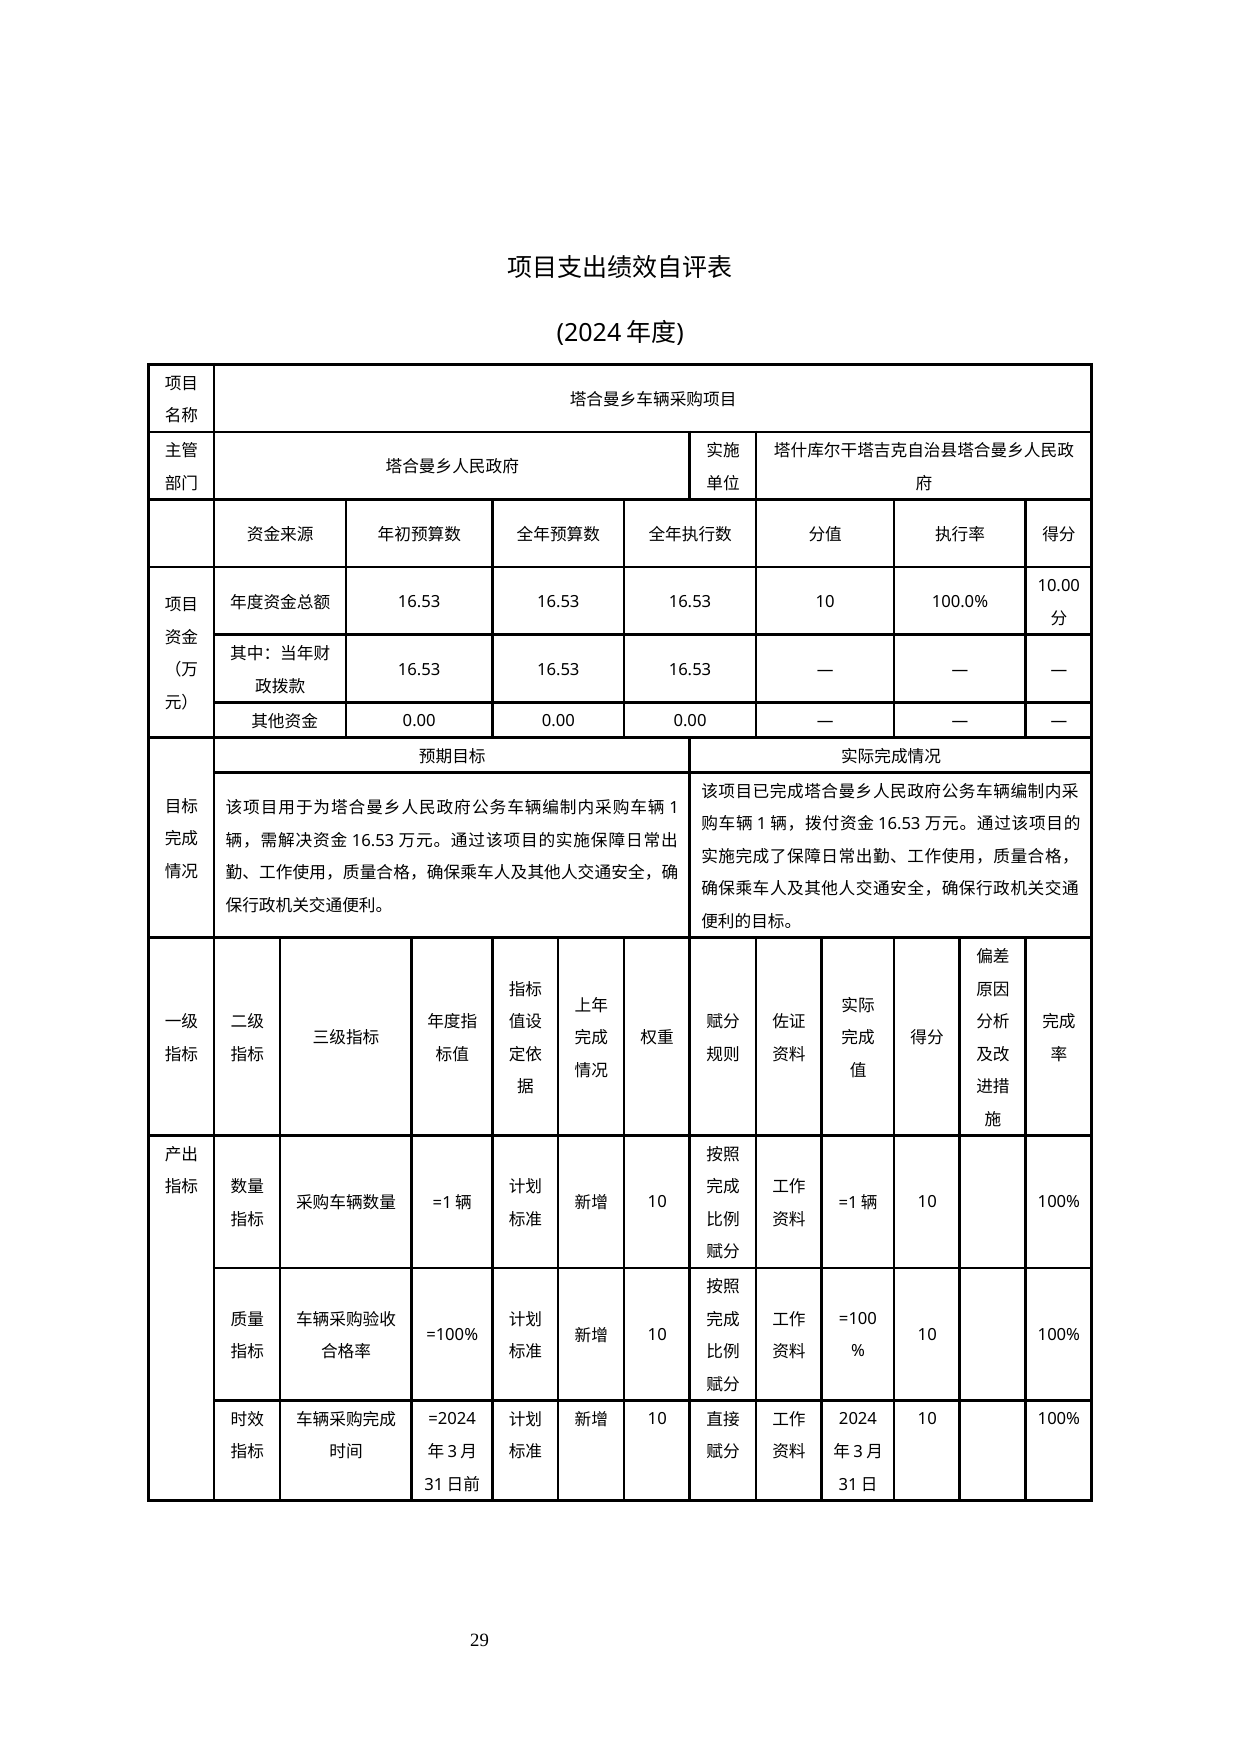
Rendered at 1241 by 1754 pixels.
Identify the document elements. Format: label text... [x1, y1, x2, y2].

table_cell 16.53 [494, 568, 623, 633]
table_cell 按照完成比例赋分 [691, 1269, 755, 1399]
table_cell 分值 [757, 501, 893, 566]
table_cell 项目资金 （万元） [150, 568, 213, 736]
table_cell 直接赋分 [691, 1402, 755, 1499]
table_cell 其中：当年财政拨款 [215, 636, 345, 701]
table_cell =100% [823, 1269, 893, 1399]
table_cell 工作资料 [757, 1137, 820, 1266]
table_cell =1辆 [413, 1137, 491, 1266]
table_cell [961, 1137, 1024, 1266]
table_cell 10 [757, 568, 893, 633]
table_cell 新增 [559, 1137, 623, 1266]
table_cell 0.00 [347, 704, 491, 736]
table_cell 计划标准 [494, 1137, 557, 1266]
table_cell 该项目已完成塔合曼乡人民政府公务车辆编制内采购车辆1辆，拨付资金16.53万元。通过该项目的实施完成了保障日常出勤、工作使用，质量合格，确保乘车人及其他人交通安全，确保行政机关交通便利的目标。 [691, 774, 1090, 936]
table_cell 其他资金 [215, 704, 345, 736]
table_cell 预期目标 [215, 739, 688, 771]
table_cell =1辆 [823, 1137, 893, 1266]
table_cell 10 [895, 1137, 958, 1266]
table_cell — [757, 704, 893, 736]
table_cell 16.53 [625, 568, 755, 633]
table_cell 赋分规则 [691, 939, 755, 1134]
table_cell [961, 1402, 1024, 1499]
table_header 项目支出绩效自评表 [148, 233, 1092, 298]
table_cell 产出指标 [150, 1137, 213, 1499]
table_cell 项目名称 [150, 366, 213, 431]
table_cell 上年完成情况 [559, 939, 623, 1134]
table_cell — [1027, 636, 1090, 701]
table_cell [150, 501, 213, 566]
table_cell 数量指标 [215, 1137, 279, 1266]
table_cell 完成率 [1027, 939, 1090, 1134]
table_cell 16.53 [494, 636, 623, 701]
table_cell 三级指标 [281, 939, 410, 1134]
table_cell — [895, 636, 1024, 701]
table_cell 16.53 [347, 568, 491, 633]
table_cell 新增 [559, 1269, 623, 1399]
table_cell 一级指标 [150, 939, 213, 1134]
table_cell 10 [895, 1269, 958, 1399]
table_cell 年初预算数 [347, 501, 491, 566]
table_cell 年度资金总额 [215, 568, 345, 633]
table_cell 10.00分 [1027, 568, 1090, 633]
table_cell 100% [1027, 1137, 1090, 1266]
table_cell 10 [625, 1269, 688, 1399]
table_cell 得分 [1027, 501, 1090, 566]
table_cell 工作资料 [757, 1402, 820, 1499]
table_cell 全年执行数 [625, 501, 755, 566]
table_cell 目标完成情况 [150, 739, 213, 936]
table_cell 新增 [559, 1402, 623, 1499]
table_cell 0.00 [625, 704, 755, 736]
table_cell 时效指标 [215, 1402, 279, 1499]
table_cell — [757, 636, 893, 701]
table_cell 10 [625, 1402, 688, 1499]
table_cell 年度指标值 [413, 939, 491, 1134]
table_cell 二级指标 [215, 939, 279, 1134]
table_cell 实施单位 [691, 433, 755, 498]
table_cell 2024年3月31日 [823, 1402, 893, 1499]
table_cell 实际完成情况 [691, 739, 1090, 771]
table_cell 0.00 [494, 704, 623, 736]
table_cell 实际完成值 [823, 939, 893, 1134]
table_cell 塔合曼乡车辆采购项目 [215, 366, 1090, 431]
table_cell (2024年度) [148, 298, 1092, 363]
table_cell 质量指标 [215, 1269, 279, 1399]
table_cell 100% [1027, 1402, 1090, 1499]
table_cell [961, 1269, 1024, 1399]
table_cell 10 [895, 1402, 958, 1499]
table_cell — [895, 704, 1024, 736]
table_cell 100% [1027, 1269, 1090, 1399]
table_cell 10 [625, 1137, 688, 1266]
table_cell =100% [413, 1269, 491, 1399]
table_cell 该项目用于为塔合曼乡人民政府公务车辆编制内采购车辆1辆，需解决资金16.53万元。通过该项目的实施保障日常出勤、工作使用，质量合格，确保乘车人及其他人交通安全，确保行政机关交通便利。 [215, 774, 688, 936]
table_cell 资金来源 [215, 501, 345, 566]
table_cell 佐证资料 [757, 939, 820, 1134]
table_cell 执行率 [895, 501, 1024, 566]
table_cell 指标值设定依据 [494, 939, 557, 1134]
table_cell 主管部门 [150, 433, 213, 498]
table_cell 塔合曼乡人民政府 [215, 433, 688, 498]
table_cell =2024年3月31日前 [413, 1402, 491, 1499]
table_cell 车辆采购完成时间 [281, 1402, 410, 1499]
table_cell 得分 [895, 939, 958, 1134]
table_cell 100.0% [895, 568, 1024, 633]
table_cell 偏差原因分析及改进措施 [961, 939, 1024, 1134]
table_cell 权重 [625, 939, 688, 1134]
table_cell 按照完成比例赋分 [691, 1137, 755, 1266]
table_cell 16.53 [625, 636, 755, 701]
table_cell 计划标准 [494, 1402, 557, 1499]
table_cell — [1027, 704, 1090, 736]
table_cell 全年预算数 [494, 501, 623, 566]
table_cell 塔什库尔干塔吉克自治县塔合曼乡人民政府 [757, 433, 1090, 498]
table_cell 采购车辆数量 [281, 1137, 410, 1266]
table_cell 工作资料 [757, 1269, 820, 1399]
table_cell 16.53 [347, 636, 491, 701]
table_cell 车辆采购验收合格率 [281, 1269, 410, 1399]
table_cell 计划标准 [494, 1269, 557, 1399]
